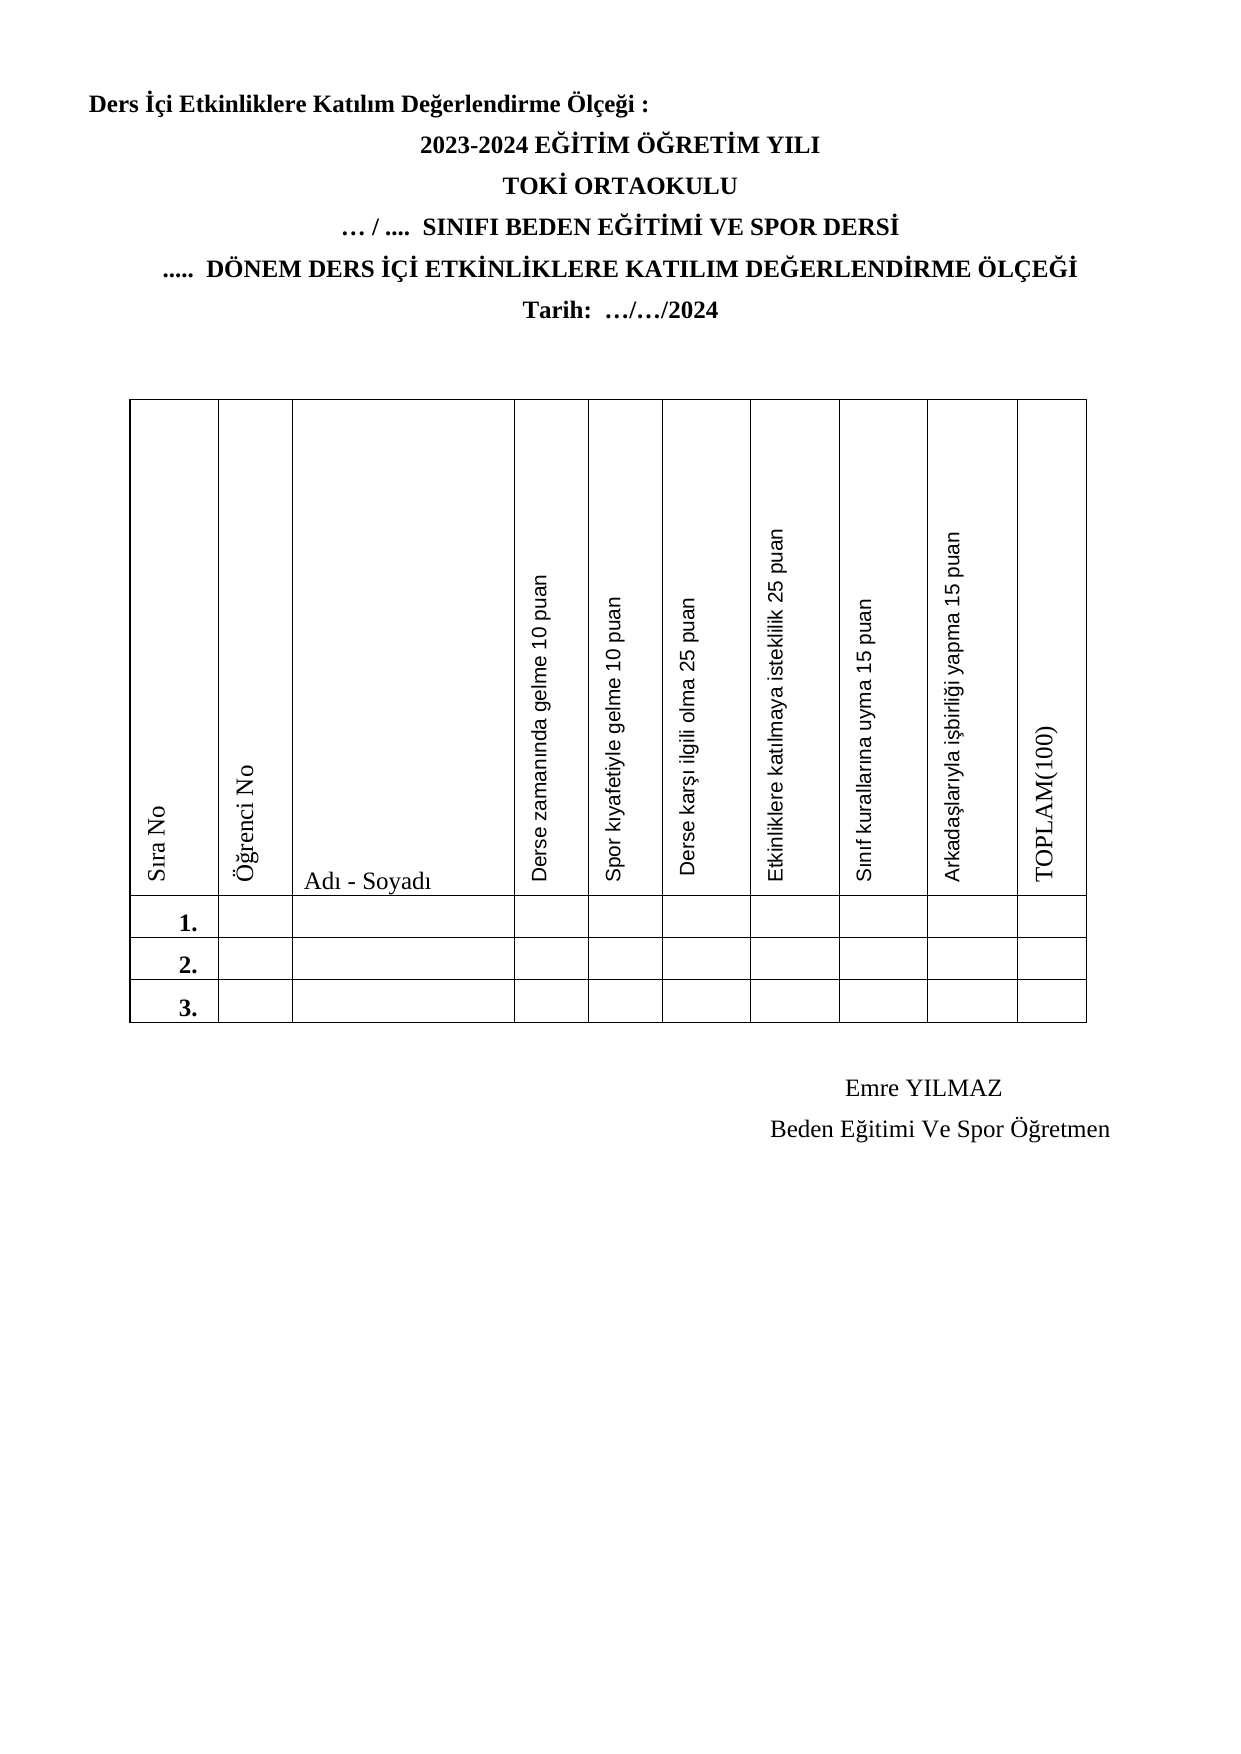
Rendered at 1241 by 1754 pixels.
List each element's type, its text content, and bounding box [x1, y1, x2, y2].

table_header Etkinliklere katılmaya isteklilik 25 puan [751, 400, 839, 895]
table_cell [515, 980, 588, 1022]
table_cell [131, 896, 218, 937]
table_cell [1018, 938, 1086, 979]
table_header Spor kıyafetiyle gelme 10 puan [589, 400, 662, 895]
text Emre YILMAZ [89, 1073, 1152, 1101]
table_cell [928, 896, 1017, 937]
text Tarih: …/…/2024 [89, 295, 1152, 324]
table_cell [131, 980, 218, 1022]
text Ders İçi Etkinliklere Katılım Değerlendirme Ölçeği : [89, 89, 1152, 117]
table_cell [751, 896, 839, 937]
table_cell [219, 938, 292, 979]
text TOKİ ORTAOKULU [89, 171, 1152, 200]
table_header Derse karşı ilgili olma 25 puan [663, 400, 750, 895]
table_header Arkadaşlarıyla işbirliği yapma 15 puan [928, 400, 1017, 895]
text … / .... SINIFI BEDEN EĞİTİMİ VE SPOR DERSİ [89, 212, 1152, 241]
table_header TOPLAM(100) [1018, 400, 1086, 895]
table_header Sınıf kurallarına uyma 15 puan [840, 400, 927, 895]
table_cell [840, 938, 927, 979]
table_cell [663, 938, 750, 979]
table_header Öğrenci No [219, 400, 292, 895]
table_cell [293, 980, 514, 1022]
table_cell [589, 938, 662, 979]
table_cell [840, 980, 927, 1022]
table_cell [515, 896, 588, 937]
table_cell [663, 980, 750, 1022]
table_cell [293, 896, 514, 937]
table_cell [293, 938, 514, 979]
table_cell [928, 938, 1017, 979]
table_cell [589, 896, 662, 937]
table_header Sıra No [131, 400, 218, 895]
text 2023-2024 EĞİTİM ÖĞRETİM YILI [89, 130, 1152, 159]
table_cell [1018, 896, 1086, 937]
table_cell [219, 896, 292, 937]
table_cell [219, 980, 292, 1022]
table_cell [751, 980, 839, 1022]
table_header Adı - Soyadı [293, 400, 514, 895]
table_cell [589, 980, 662, 1022]
table_cell [663, 896, 750, 937]
table_cell [1018, 980, 1086, 1022]
table_cell [131, 938, 218, 979]
table_cell [751, 938, 839, 979]
text Beden Eğitimi Ve Spor Öğretmen [89, 1114, 1152, 1143]
table_cell [928, 980, 1017, 1022]
text ..... DÖNEM DERS İÇİ ETKİNLİKLERE KATILIM DEĞERLENDİRME ÖLÇEĞİ [89, 254, 1152, 282]
table_cell [840, 896, 927, 937]
table_header Derse zamanında gelme 10 puan [515, 400, 588, 895]
table_cell [515, 938, 588, 979]
